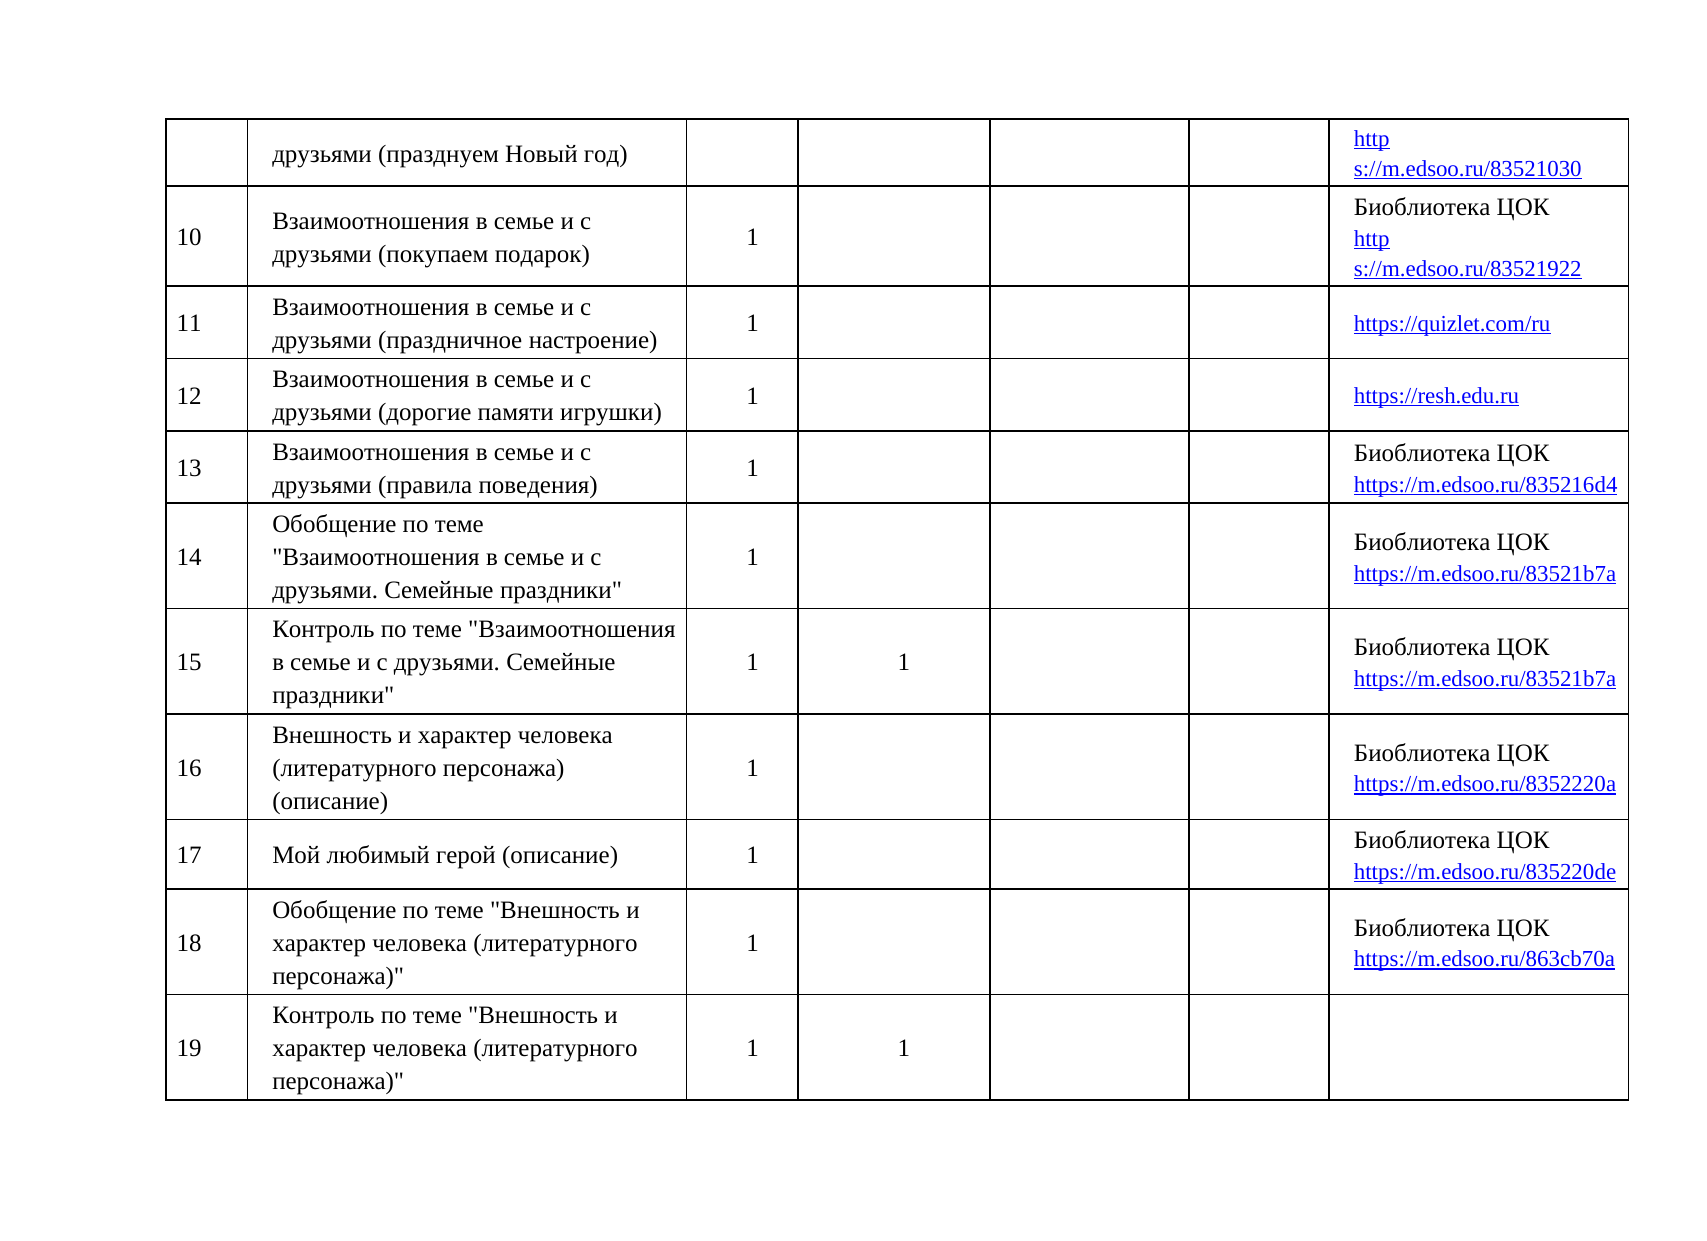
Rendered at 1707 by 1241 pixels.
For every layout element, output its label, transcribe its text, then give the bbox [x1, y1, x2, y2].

table_cell [1190, 715, 1328, 818]
table_cell [1190, 287, 1328, 357]
table_cell [799, 820, 989, 888]
table_cell [799, 359, 989, 430]
table_cell Обобщение по теме "Внешность и характер человека (литературного персонажа)" [248, 890, 686, 993]
table_cell Биоблиотека ЦОК https://m.edsoo.ru/83521b7a [1330, 504, 1628, 608]
table_cell Взаимоотношения в семье и с друзьями (правила поведения) [248, 432, 686, 502]
table_cell Контроль по теме "Внешность и характер человека (литературного персонажа)" [248, 995, 686, 1099]
table_cell Биоблиотека ЦОК https://m.edsoo.ru/835216d4 [1330, 432, 1628, 502]
table_cell Биоблиотека ЦОК https://m.edsoo.ru/835220de [1330, 820, 1628, 888]
table_cell 1 [687, 359, 797, 430]
table_cell Биоблиотека ЦОК https://m.edsoo.ru/863cb70a [1330, 890, 1628, 993]
table_cell Мой любимый герой (описание) [248, 820, 686, 888]
table_cell Биоблиотека ЦОК https://m.edsoo.ru/83521b7a [1330, 609, 1628, 713]
table_cell [991, 120, 1188, 185]
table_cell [248, 120, 686, 185]
table_cell Контроль по теме "Взаимоотношения в семье и с друзьями. Семейные праздники" [248, 609, 686, 713]
table_cell https://resh.edu.ru [1330, 359, 1628, 430]
table_cell [799, 287, 989, 357]
table_cell https://quizlet.com/ru [1330, 287, 1628, 357]
table_cell 1 [687, 287, 797, 357]
table_cell 1 [687, 120, 797, 185]
table_cell [1330, 995, 1628, 1099]
table_cell 12 [167, 359, 247, 430]
table_cell [1190, 820, 1328, 888]
table_cell [991, 187, 1188, 285]
table_cell [991, 609, 1188, 713]
table_cell 14 [167, 504, 247, 608]
table_cell Биоблиотека ЦОК https://m.edsoo.ru/83521922 [1330, 187, 1628, 285]
table_cell [799, 432, 989, 502]
table_cell 1 [687, 890, 797, 993]
table_cell 1 [687, 995, 797, 1099]
table_cell 1 [799, 609, 989, 713]
table_cell Биоблиотека ЦОК https://m.edsoo.ru/8352220a [1330, 715, 1628, 818]
table_cell [1190, 890, 1328, 993]
table_cell Взаимоотношения в семье и с друзьями (покупаем подарок) [248, 187, 686, 285]
table_cell 17 [167, 820, 247, 888]
table_cell 10 [167, 187, 247, 285]
table_cell [1190, 120, 1328, 185]
table_cell 1 [799, 995, 989, 1099]
table_cell Взаимоотношения в семье и с друзьями (дорогие памяти игрушки) [248, 359, 686, 430]
table_cell [991, 504, 1188, 608]
table_cell [1190, 504, 1328, 608]
table_cell 1 [687, 432, 797, 502]
table_cell [1190, 432, 1328, 502]
table_cell [799, 715, 989, 818]
table_cell [991, 820, 1188, 888]
table_cell [799, 890, 989, 993]
table_cell [1190, 995, 1328, 1099]
table_cell 19 [167, 995, 247, 1099]
table_cell [799, 187, 989, 285]
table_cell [1330, 120, 1628, 185]
table_cell Взаимоотношения в семье и с друзьями (праздничное настроение) [248, 287, 686, 357]
table_cell 1 [687, 187, 797, 285]
table_cell 15 [167, 609, 247, 713]
table_cell 13 [167, 432, 247, 502]
table_cell [991, 432, 1188, 502]
table_cell [991, 287, 1188, 357]
table_cell [991, 715, 1188, 818]
table_cell 1 [687, 820, 797, 888]
table_cell [1190, 187, 1328, 285]
table_cell [1190, 609, 1328, 713]
table_cell [799, 120, 989, 185]
table_cell 18 [167, 890, 247, 993]
table_cell [1190, 359, 1328, 430]
table_cell 1 [687, 715, 797, 818]
table_cell 1 [687, 504, 797, 608]
table_cell [991, 359, 1188, 430]
table_cell Внешность и характер человека (литературного персонажа) (описание) [248, 715, 686, 818]
table_cell [799, 504, 989, 608]
table_cell Обобщение по теме "Взаимоотношения в семье и с друзьями. Семейные праздники" [248, 504, 686, 608]
table_cell 9 [167, 120, 247, 185]
table_cell 1 [687, 609, 797, 713]
table_cell 16 [167, 715, 247, 818]
table_cell [991, 890, 1188, 993]
table_cell 11 [167, 287, 247, 357]
table_cell [991, 995, 1188, 1099]
